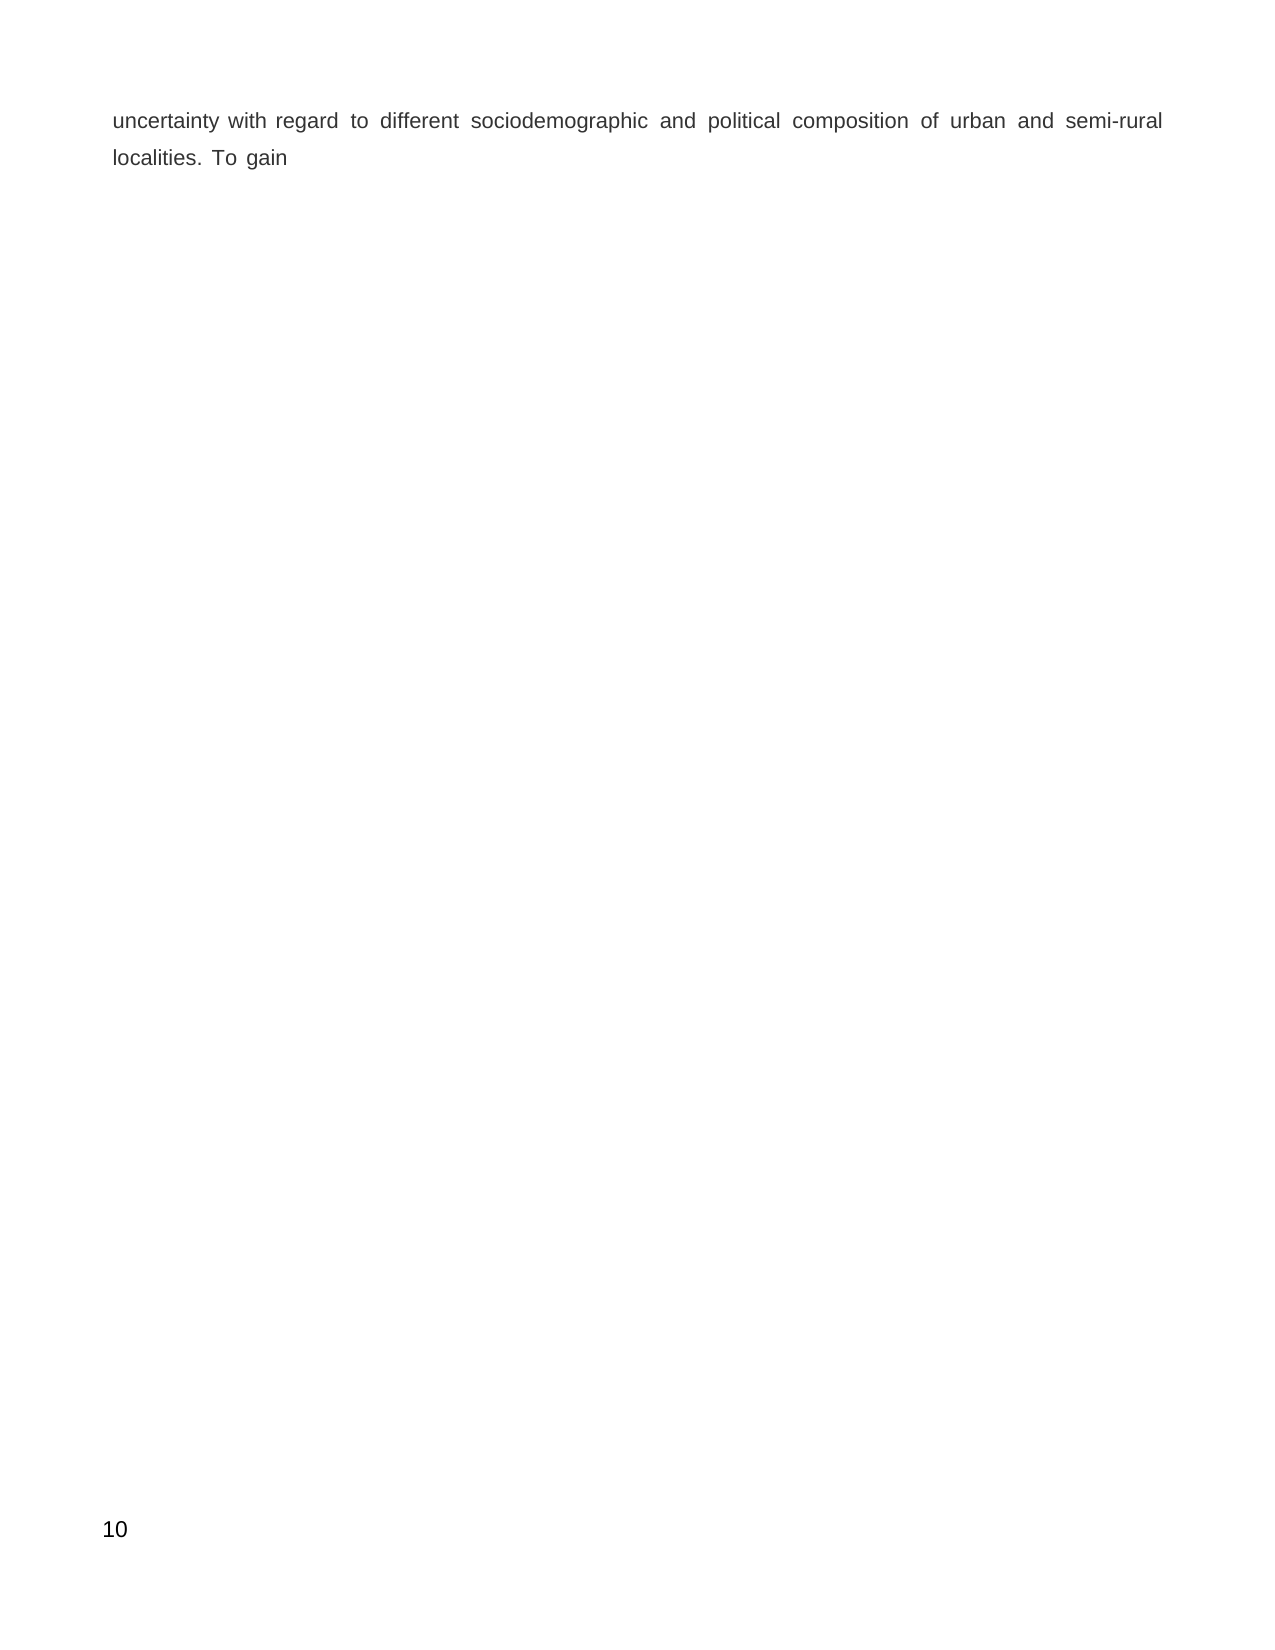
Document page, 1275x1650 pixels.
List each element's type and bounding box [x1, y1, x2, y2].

text [112, 108, 1163, 169]
